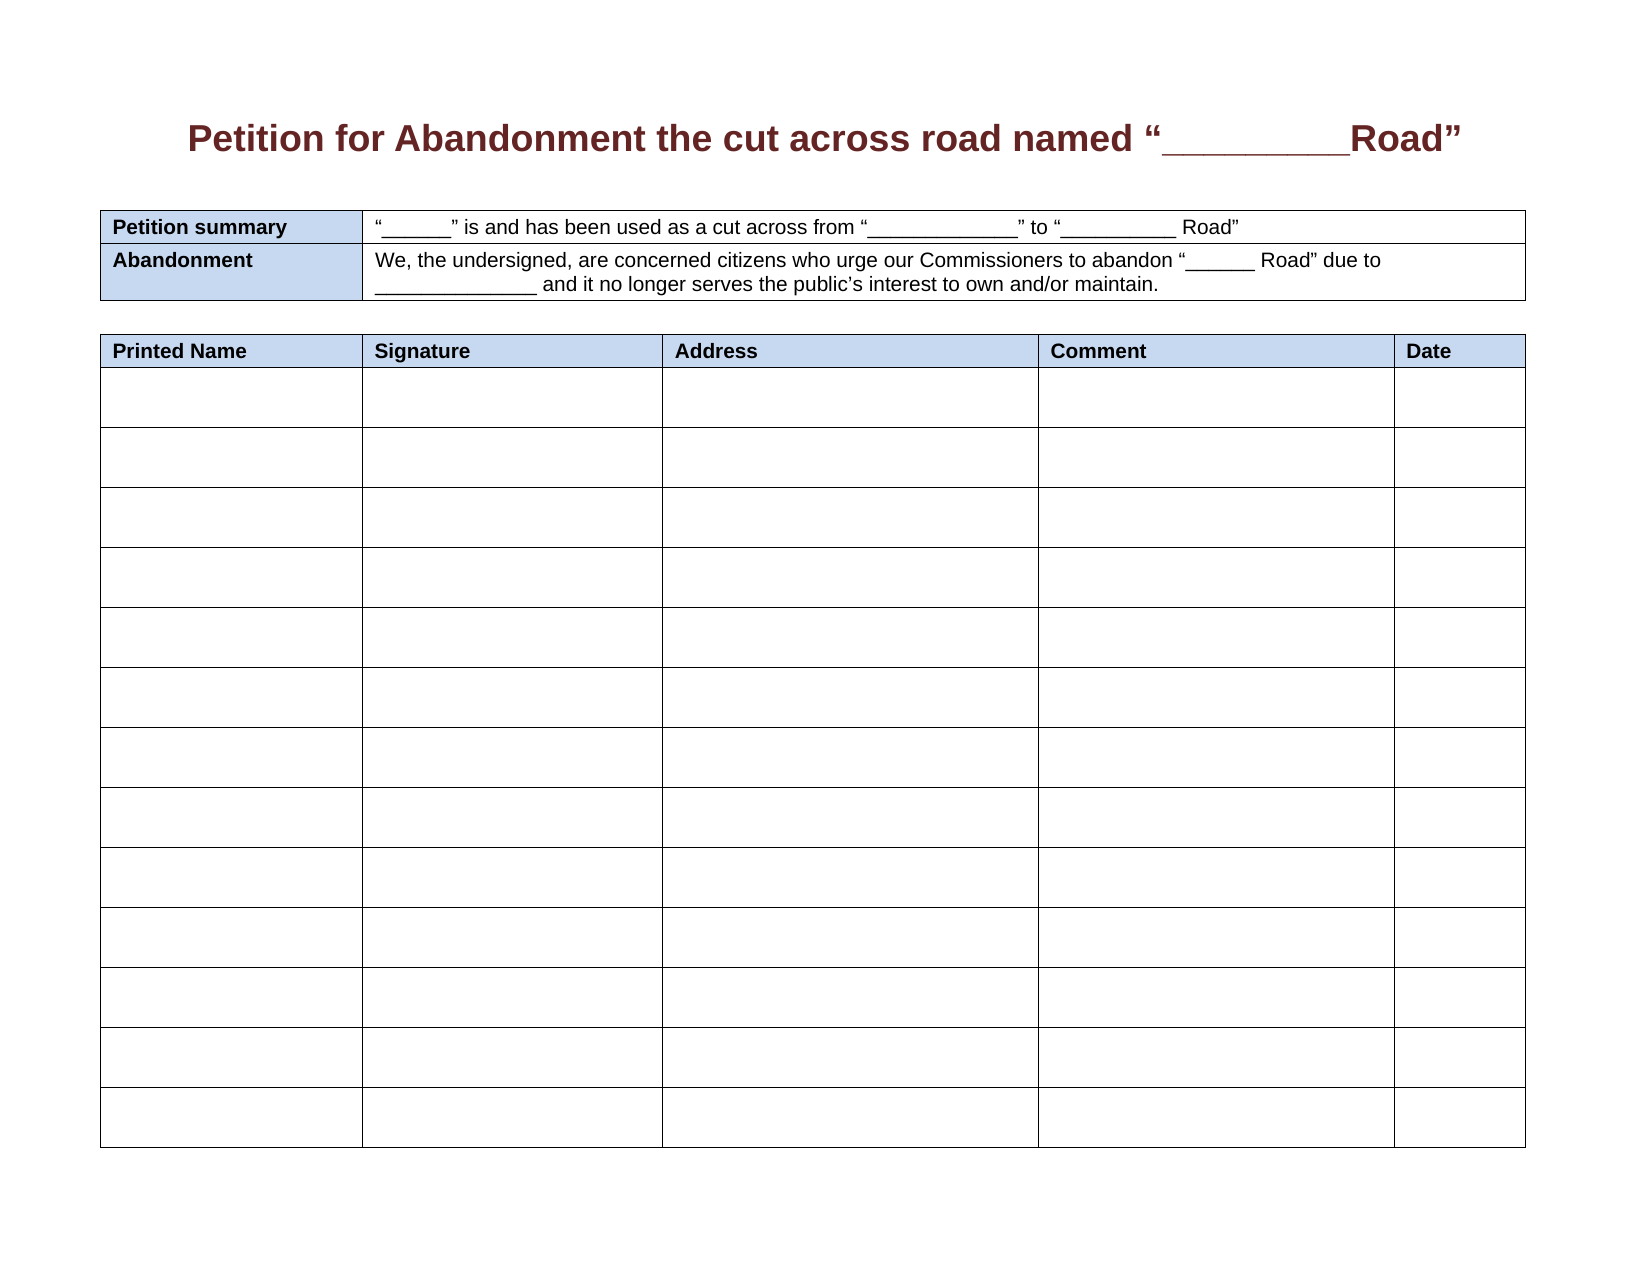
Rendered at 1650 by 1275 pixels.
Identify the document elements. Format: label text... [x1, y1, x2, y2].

table_cell [1395, 368, 1525, 427]
table_cell [1395, 608, 1525, 667]
table_cell [363, 488, 662, 547]
table_cell [101, 728, 362, 787]
table_cell [663, 968, 1038, 1027]
table_cell [101, 428, 362, 487]
table_cell [1395, 788, 1525, 847]
table_cell [663, 788, 1038, 847]
table_cell [363, 368, 662, 427]
table_cell [1039, 728, 1394, 787]
title Petition for Abandonment the cut across road named “_________Road” [112, 117, 1537, 160]
table_cell [363, 668, 662, 727]
table_cell [1395, 908, 1525, 967]
table_cell Abandonment [101, 244, 362, 300]
table_cell [363, 728, 662, 787]
table_cell [1039, 428, 1394, 487]
table_cell [363, 428, 662, 487]
table_header Address [663, 335, 1038, 367]
table_cell [101, 368, 362, 427]
table_header Petition summary [101, 211, 362, 243]
table_cell [663, 608, 1038, 667]
table_cell [1395, 548, 1525, 607]
table_cell [363, 908, 662, 967]
table_header Comment [1039, 335, 1394, 367]
table_cell [663, 1088, 1038, 1147]
table_cell [663, 488, 1038, 547]
table_cell [101, 968, 362, 1027]
table_cell [363, 548, 662, 607]
table_cell [663, 908, 1038, 967]
table_cell [663, 848, 1038, 907]
table_cell We, the undersigned, are concerned citizens who urge our Commissioners to abandon “______ Road” due to ______________ and it no longer serves the public’s interest to own and/or maintain. [363, 244, 1525, 300]
table_cell [1039, 1028, 1394, 1087]
table_cell [663, 548, 1038, 607]
table_cell [663, 368, 1038, 427]
table_header Date [1395, 335, 1525, 367]
table_cell [363, 788, 662, 847]
table_cell [363, 608, 662, 667]
table_cell [1395, 728, 1525, 787]
table_cell [1039, 368, 1394, 427]
table_cell [1039, 968, 1394, 1027]
table_cell [363, 1088, 662, 1147]
table_cell [101, 488, 362, 547]
table_cell [363, 848, 662, 907]
table_cell [1039, 908, 1394, 967]
table_cell [101, 848, 362, 907]
table_cell [1395, 1088, 1525, 1147]
table_cell [101, 1088, 362, 1147]
table_cell [1039, 668, 1394, 727]
table_cell [1395, 1028, 1525, 1087]
table_cell [663, 428, 1038, 487]
table_cell [1395, 488, 1525, 547]
table_cell [363, 1028, 662, 1087]
table_cell [663, 668, 1038, 727]
table_cell [1395, 848, 1525, 907]
table_cell [101, 1028, 362, 1087]
table_cell [1039, 1088, 1394, 1147]
table_cell [101, 668, 362, 727]
table_cell [1395, 668, 1525, 727]
table_cell [1039, 548, 1394, 607]
table_cell [1039, 608, 1394, 667]
table_cell [363, 968, 662, 1027]
table_header Signature [363, 335, 662, 367]
table_cell [663, 728, 1038, 787]
table_cell [1039, 488, 1394, 547]
table_cell [101, 608, 362, 667]
table_cell [101, 788, 362, 847]
table_cell [1395, 968, 1525, 1027]
table_header Printed Name [101, 335, 362, 367]
table_header “______” is and has been used as a cut across from “_____________” to “__________ Road” [363, 211, 1525, 243]
table_cell [101, 908, 362, 967]
table_cell [1395, 428, 1525, 487]
table_cell [1039, 788, 1394, 847]
table_cell [101, 548, 362, 607]
table_cell [1039, 848, 1394, 907]
table_cell [663, 1028, 1038, 1087]
